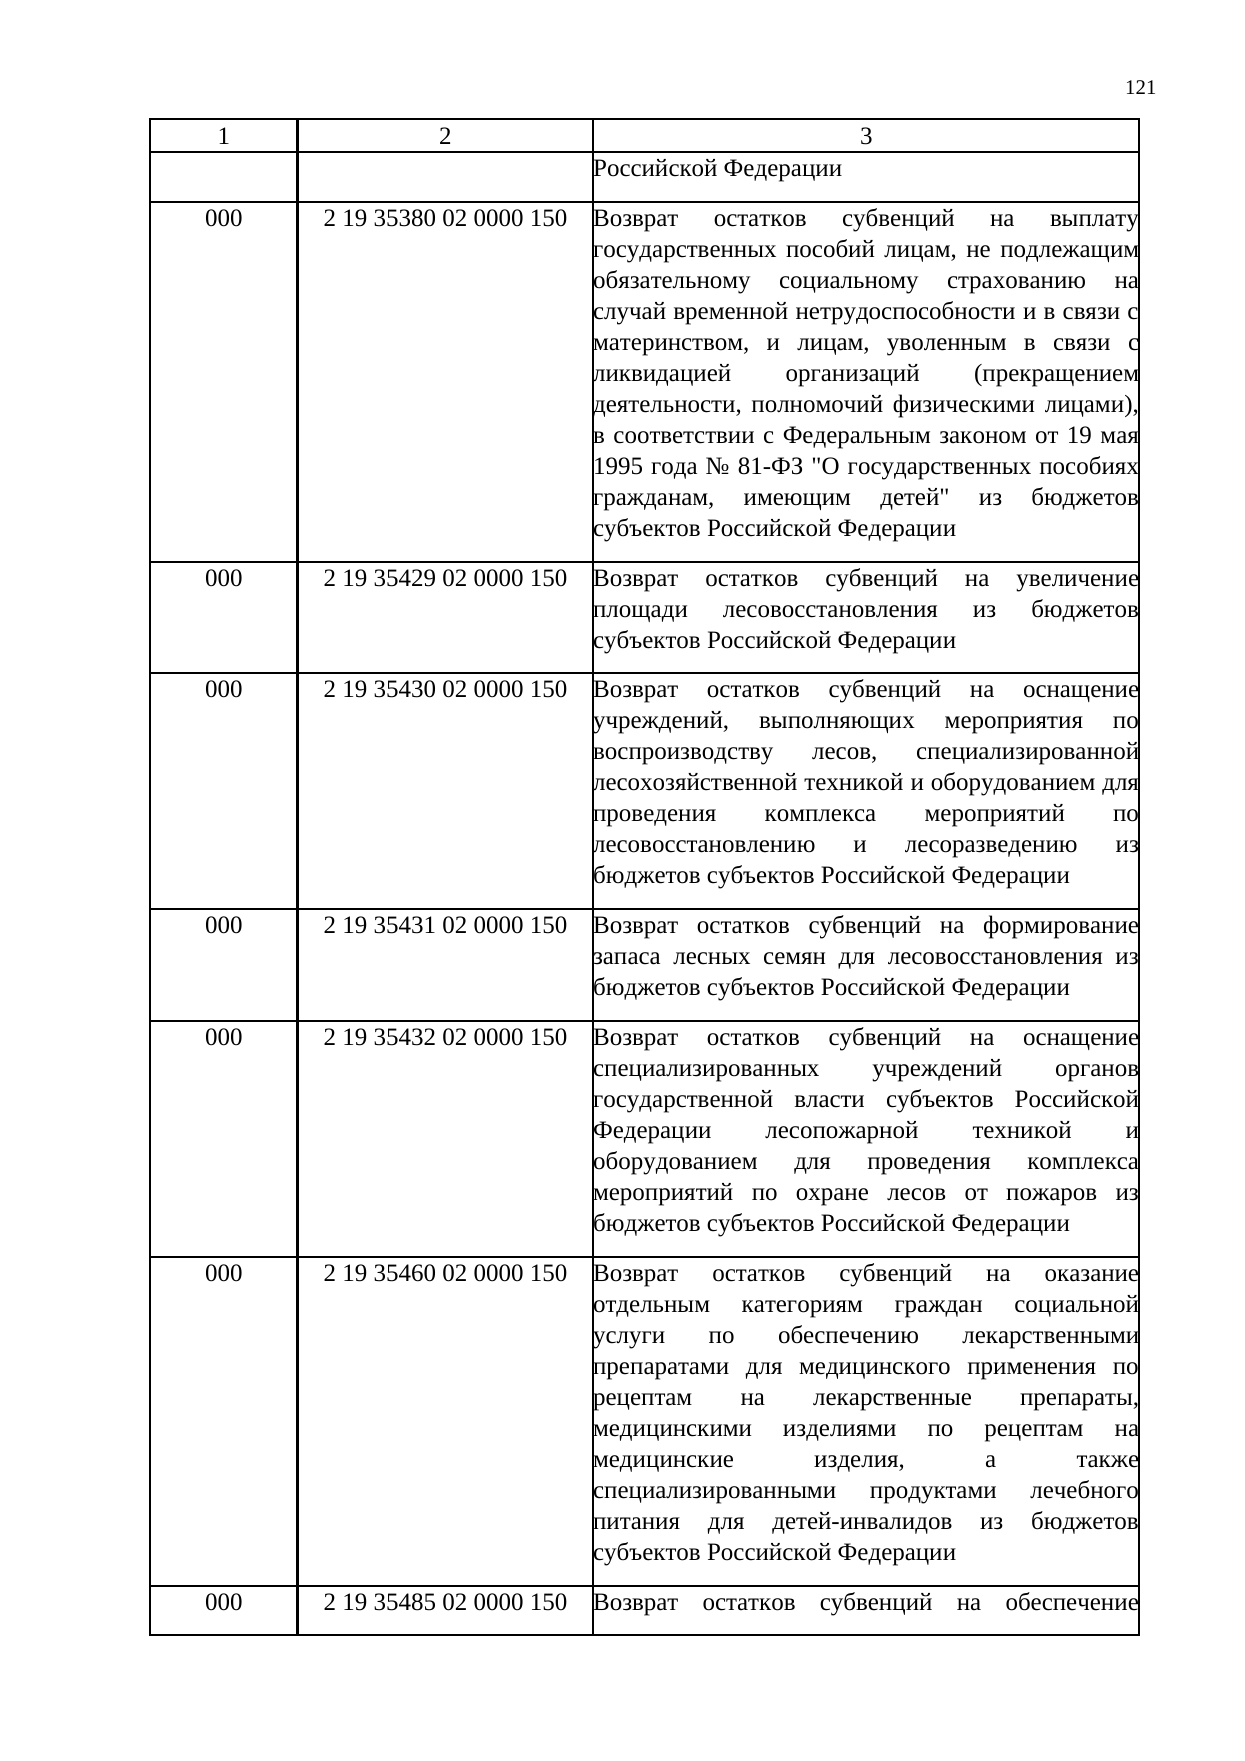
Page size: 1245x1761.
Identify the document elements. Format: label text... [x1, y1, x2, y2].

table_header 1 [151, 120, 296, 151]
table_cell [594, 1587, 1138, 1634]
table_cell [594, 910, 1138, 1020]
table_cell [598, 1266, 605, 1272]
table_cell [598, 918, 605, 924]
table_header 2 [299, 120, 592, 151]
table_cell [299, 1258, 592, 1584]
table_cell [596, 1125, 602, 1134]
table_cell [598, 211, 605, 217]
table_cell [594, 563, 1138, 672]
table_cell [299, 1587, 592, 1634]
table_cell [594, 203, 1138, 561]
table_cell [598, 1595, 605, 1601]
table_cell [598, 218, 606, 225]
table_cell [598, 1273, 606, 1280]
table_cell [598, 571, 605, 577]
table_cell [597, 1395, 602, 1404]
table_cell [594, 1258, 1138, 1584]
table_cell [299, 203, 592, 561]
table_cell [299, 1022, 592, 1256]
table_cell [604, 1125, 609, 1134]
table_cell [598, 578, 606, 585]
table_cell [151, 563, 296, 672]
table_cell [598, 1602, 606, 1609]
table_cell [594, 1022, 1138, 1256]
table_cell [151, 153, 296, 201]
table_header 3 [594, 120, 1138, 151]
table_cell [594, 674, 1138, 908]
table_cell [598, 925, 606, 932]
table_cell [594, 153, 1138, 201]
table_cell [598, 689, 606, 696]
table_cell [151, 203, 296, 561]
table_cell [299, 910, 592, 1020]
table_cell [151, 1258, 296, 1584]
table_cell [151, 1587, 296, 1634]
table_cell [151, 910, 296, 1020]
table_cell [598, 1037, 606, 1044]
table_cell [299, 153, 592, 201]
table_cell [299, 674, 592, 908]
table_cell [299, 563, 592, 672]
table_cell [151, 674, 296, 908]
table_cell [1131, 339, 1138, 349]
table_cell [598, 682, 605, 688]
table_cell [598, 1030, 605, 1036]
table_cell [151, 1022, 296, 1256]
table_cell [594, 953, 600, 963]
